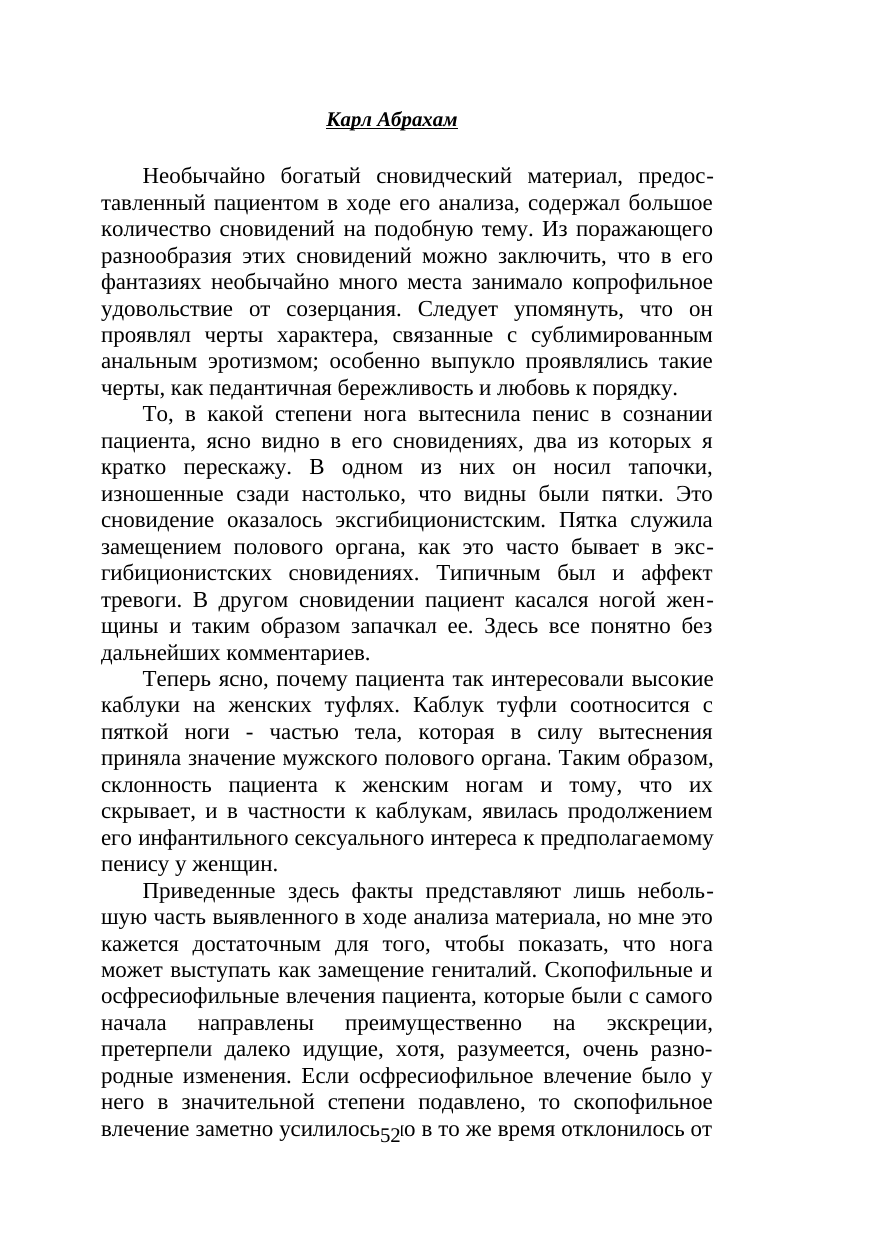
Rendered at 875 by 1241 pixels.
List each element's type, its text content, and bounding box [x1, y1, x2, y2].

text Теперь ясно, почему пациента так интересовали высокие каблуки на женских туфлях. Каблук туфли соотносится с пяткой ноги - частью тела, которая в силу вытеснения приняла значение мужского полового органа. Таким образом, склонность пациента к женским ногам и тому, что их скрывает, и в частности к каблукам, явилась продолжением его инфантильного сексуального интереса к предполагаемому пенису у женщин. [101, 665, 714, 877]
text Необычайно богатый сновидческий материал, предоставленный пациентом в ходе его анализа, содержал большое количество сновидений на подобную тему. Из поражающего разнообразия этих сновидений можно заключить, что в его фантазиях необычайно много места занимало копрофильное удовольствие от созерцания. Следует упомянуть, что он проявлял черты характера, связанные с сублимированным анальным эротизмом; особенно выпукло проявлялись такие черты, как педантичная бережливость и любовь к порядку. [101, 162, 714, 401]
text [101, 877, 714, 1141]
text То, в какой степени нога вытеснила пенис в сознании пациента, ясно видно в его сновидениях, два из которых я кратко перескажу. В одном из них он носил тапочки, изношенные сзади настолько, что видны были пятки. Это сновидение оказалось эксгибиционистским. Пятка служила замещением полового органа, как это часто бывает в эксгибиционистских сновидениях. Типичным был и аффект тревоги. В другом сновидении пациент касался ногой женщины и таким образом запачкал ее. Здесь все понятно без дальнейших комментариев. [101, 401, 714, 665]
